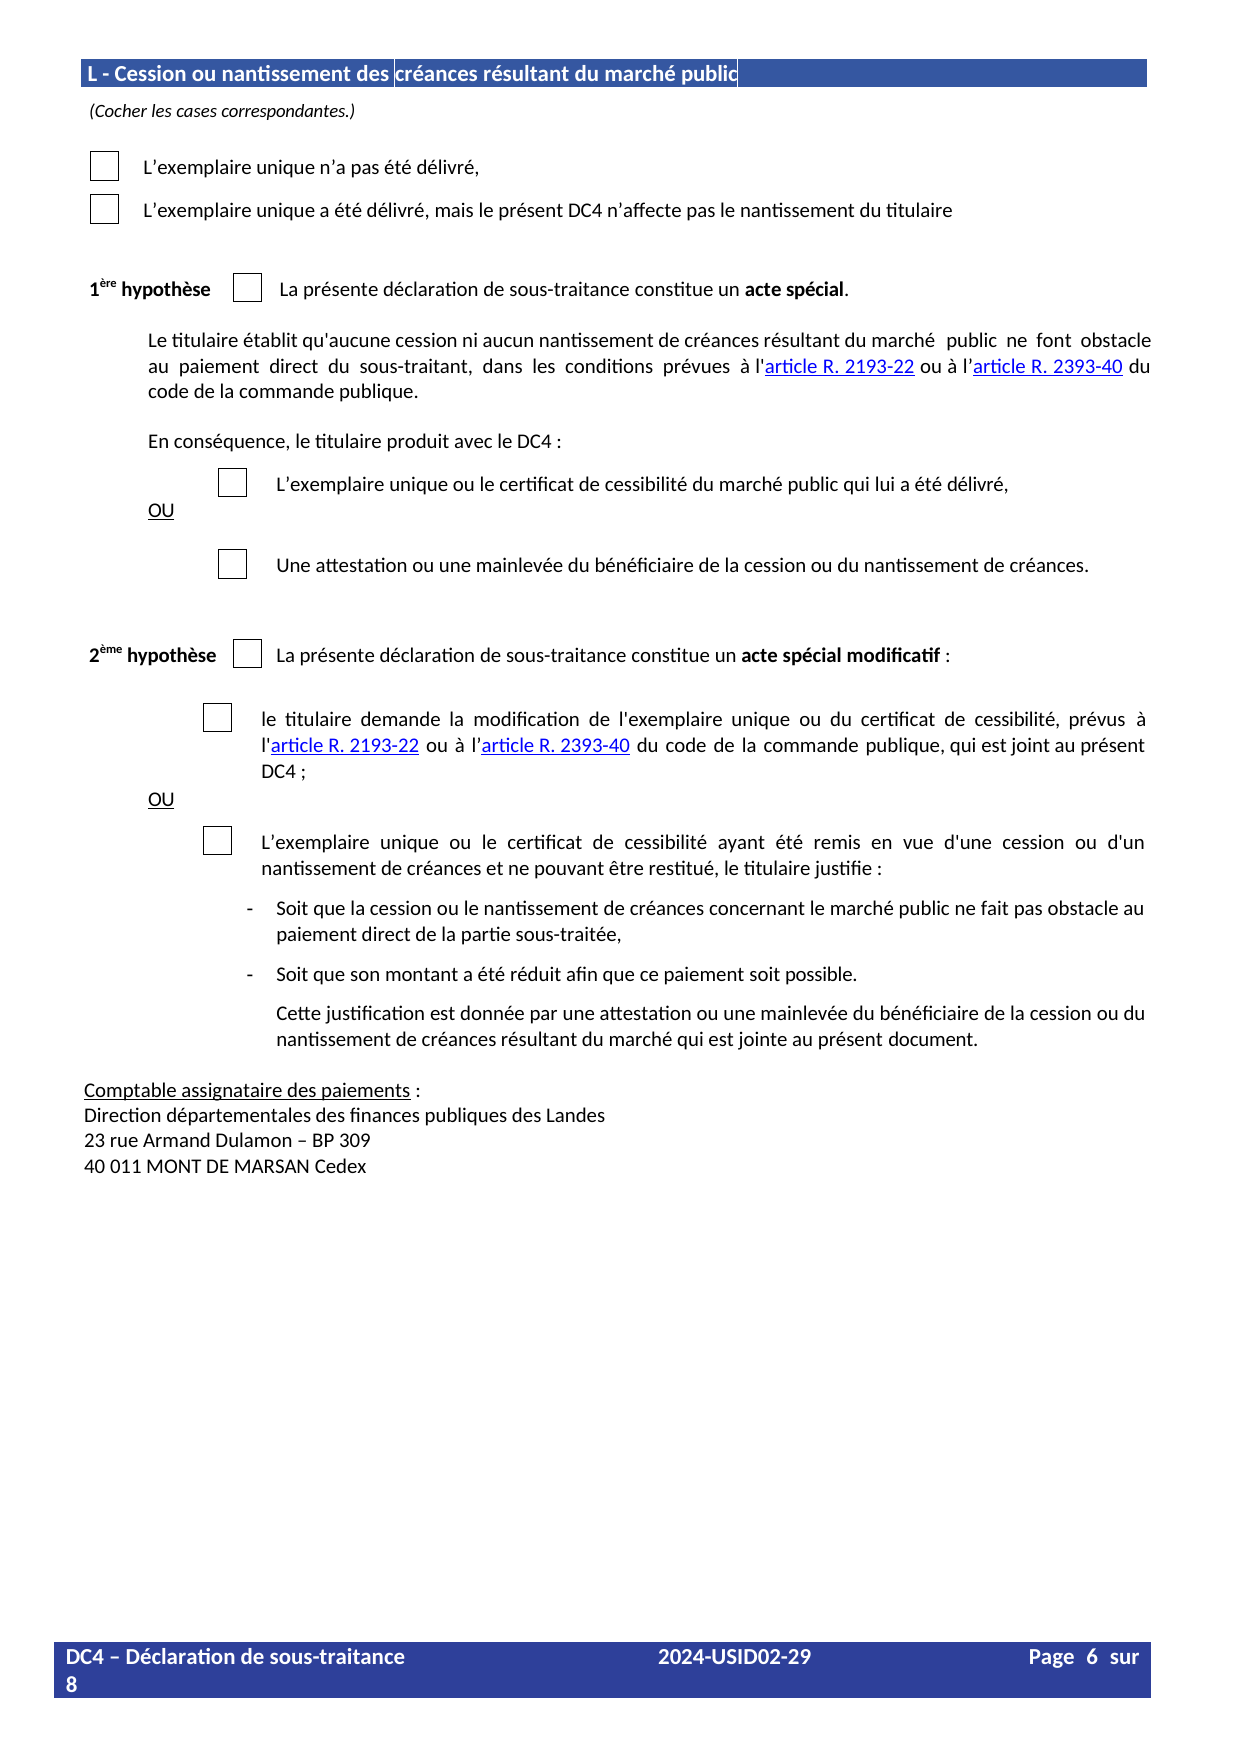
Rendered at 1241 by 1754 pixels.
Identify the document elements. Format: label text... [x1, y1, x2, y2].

text le titulaire demande la modification de l'exemplaire unique ou du certificat de cessibilité, prévus à l'article R. 2193-22 ou à l’article R. 2393-40 du code de la commande publique, qui est joint au présent DC4 ; [202, 702, 1147, 783]
text L’exemplaire unique a été délivré, mais le présent DC4 n’affecte pas le nantissement du titulaire [89, 193, 1152, 224]
text OU [148, 783, 1152, 812]
text Le titulaire établit qu'aucune cession ni aucun nantissement de créances résultant du marché public ne font obstacle au paiement direct du sous-traitant, dans les conditions prévues à l'article R. 2193-22 ou à l’article R. 2393-40 du code de la commande publique. [148, 328, 1152, 404]
text Comptable assignataire des paiements : [84, 1077, 1152, 1102]
text 1ère hypothèse La présente déclaration de sous-traitance constitue un acte spécial. [89, 272, 1152, 302]
text 23 rue Armand Dulamon – BP 309 [84, 1128, 1152, 1153]
text En conséquence, le titulaire produit avec le DC4 : [148, 429, 1152, 454]
text L’exemplaire unique ou le certificat de cessibilité du marché public qui lui a été délivré, [217, 467, 1152, 497]
text 40 011 MONT DE MARSAN Cedex [84, 1153, 1152, 1178]
text OU [148, 497, 1152, 523]
text Une attestation ou une mainlevée du bénéficiaire de la cession ou du nantissement de créances. [217, 548, 1147, 579]
text 2ème hypothèse La présente déclaration de sous-traitance constitue un acte spécial modificatif : [89, 638, 1152, 668]
text L’exemplaire unique ou le certificat de cessibilité ayant été remis en vue d'une cession ou d'un nantissement de créances et ne pouvant être restitué, le titulaire justifie : [202, 825, 1147, 881]
text Direction départementales des finances publiques des Landes [84, 1102, 1152, 1128]
list Soit que la cession ou le nantissement de créances concernant le marché public ne fait pas obstacle au paiement direct de la partie sous-traitée, [246, 893, 1147, 947]
text L’exemplaire unique n’a pas été délivré, [119, 151, 1152, 181]
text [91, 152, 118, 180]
list Soit que son montant a été réduit afin que ce paiement soit possible. [246, 959, 1147, 988]
text (Cocher les cases correspondantes.) [89, 99, 1152, 122]
text Cette justification est donnée par une attestation ou une mainlevée du bénéficiaire de la cession ou du nantissement de créances résultant du marché qui est jointe au présent document. [276, 1001, 1147, 1051]
